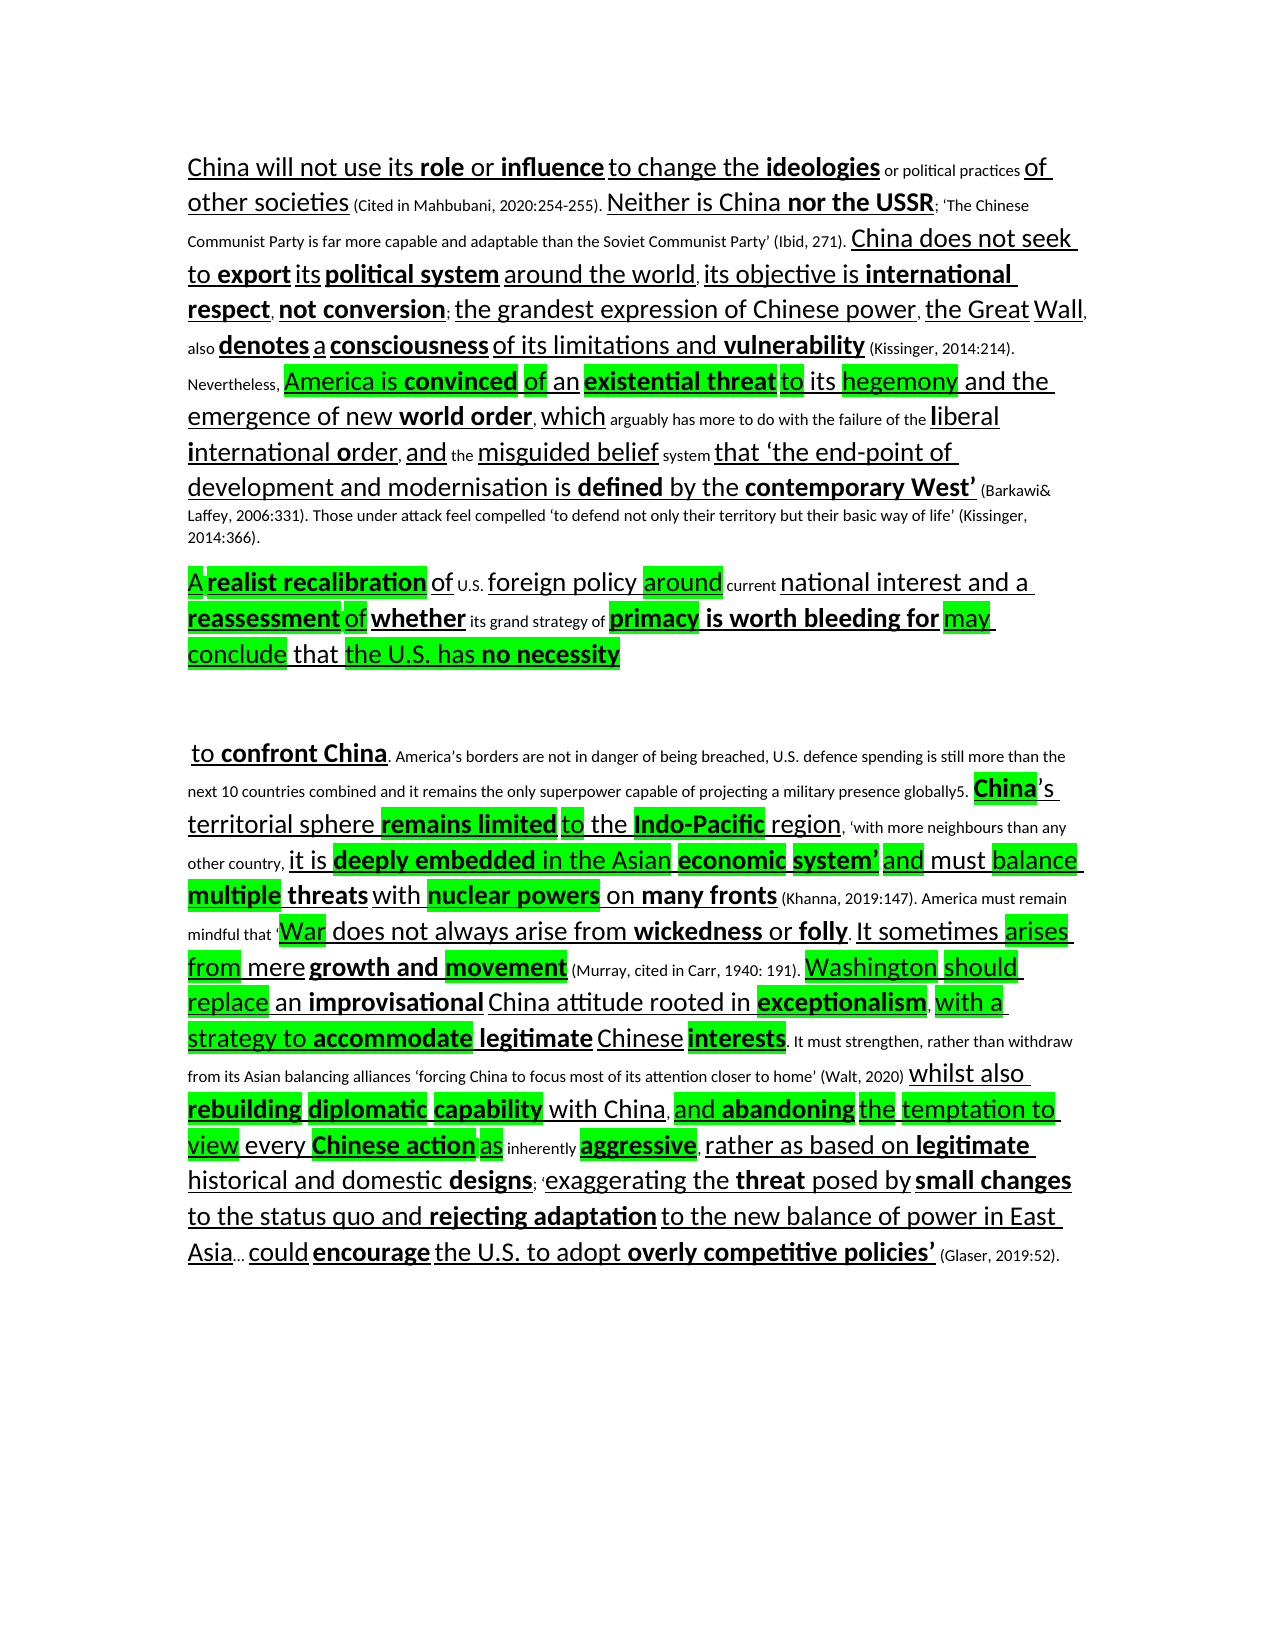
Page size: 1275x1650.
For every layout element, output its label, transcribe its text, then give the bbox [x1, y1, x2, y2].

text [187, 150, 1087, 547]
text to confront China. America’s borders are not in danger of being breached, U.S. defence spending is still more than the next 10 countries combined and it remains the only superpower capable of projecting a military presence globally5. China’s territorial sphere remains limited to the Indo-Pacific region, ‘with more neighbours than any other country, it is deeply embedded in the Asian economic system’ and must balance multiple threats with nuclear powers on many fronts (Khanna, 2019:147). America must remain mindful that ‘War does not always arise from wickedness or folly. It sometimes arises from mere growth and movement (Murray, cited in Carr, 1940: 191). Washington should replace an improvisational China attitude rooted in exceptionalism, with a strategy to accommodate legitimate Chinese interests. It must strengthen, rather than withdraw from its Asian balancing alliances ‘forcing China to focus most of its attention closer to home’ (Walt, 2020) whilst also rebuilding diplomatic capability with China, and abandoning the temptation to view every Chinese action as inherently aggressive, rather as based on legitimate historical and domestic designs; ‘exaggerating the threat posed by small changes to the status quo and rejecting adaptation to the new balance of power in East Asia… could encourage the U.S. to adopt overly competitive policies’ (Glaser, 2019:52). [187, 736, 1087, 1268]
text A realist recalibration of U.S. foreign policy around current national interest and a reassessment of whether its grand strategy of primacy is worth bleeding for may conclude that the U.S. has no necessity [187, 566, 1087, 670]
